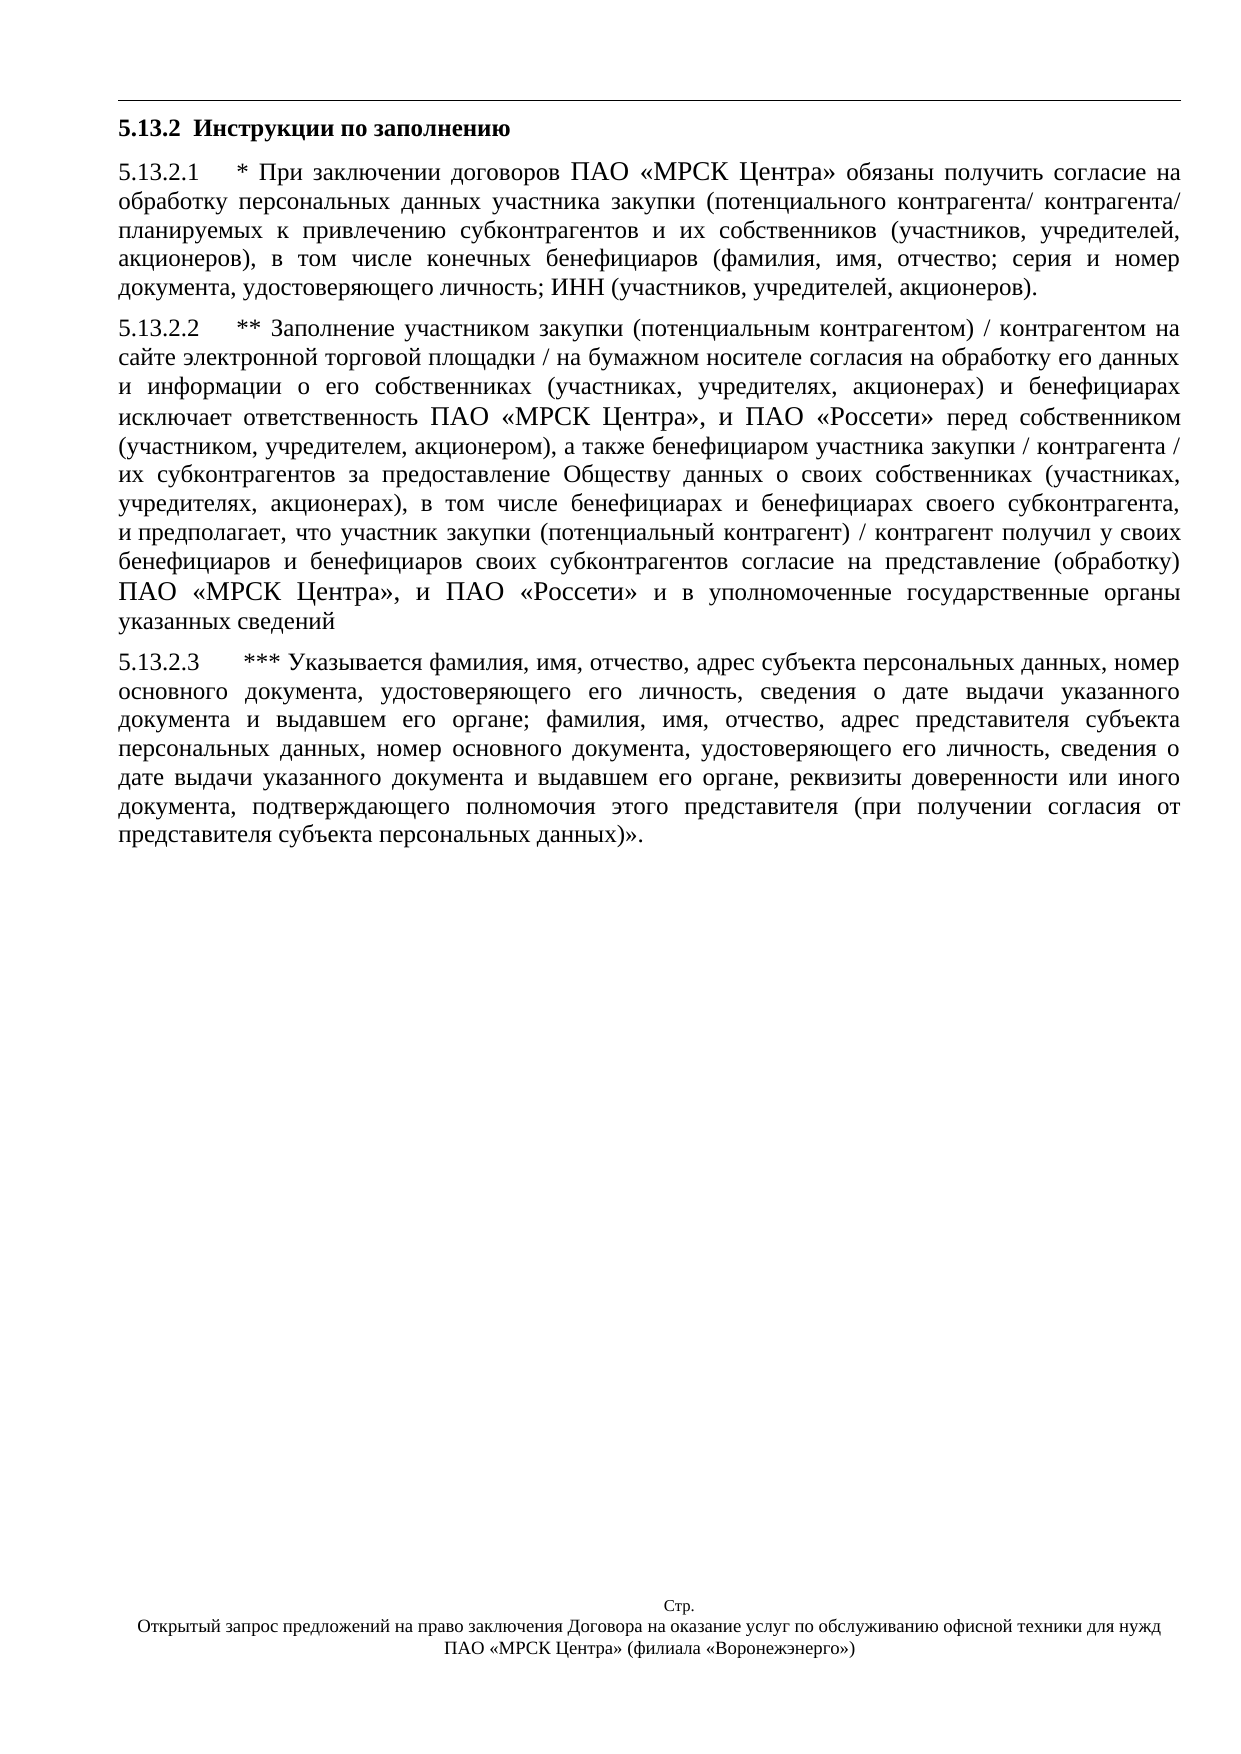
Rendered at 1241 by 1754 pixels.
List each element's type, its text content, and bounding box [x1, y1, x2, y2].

subtitle Инструкции по заполнению [118, 113, 1181, 142]
list * При заключении договоров ПАО «МРСК Центра» обязаны получить согласие на обработку персональных данных участника закупки (потенциального контрагента/ контрагента/ планируемых к привлечению субконтрагентов и их собственников (участников, учредителей, акционеров), в том числе конечных бенефициаров (фамилия, имя, отчество; серия и номер документа, удостоверяющего личность; ИНН (участников, учредителей, акционеров). [118, 155, 1181, 301]
list ** Заполнение участником закупки (потенциальным контрагентом) / контрагентом на сайте электронной торговой площадки / на бумажном носителе согласия на обработку его данных и информации о его собственниках (участниках, учредителях, акционерах) и бенефициарах исключает ответственность ПАО «МРСК Центра», и ПАО «Россети» перед собственником (участником, учредителем, акционером), а также бенефициаром участника закупки / контрагента / их субконтрагентов за предоставление Обществу данных о своих собственниках (участниках, учредителях, акционерах), в том числе бенефициарах и бенефициарах своего субконтрагента, и предполагает, что участник закупки (потенциальный контрагент) / контрагент получил у своих бенефициаров и бенефициаров своих субконтрагентов согласие на представление (обработку) ПАО «МРСК Центра», и ПАО «Россети» и в уполномоченные государственные органы указанных сведений [118, 313, 1181, 634]
list *** Указывается фамилия, имя, отчество, адрес субъекта персональных данных, номер основного документа, удостоверяющего его личность, сведения о дате выдачи указанного документа и выдавшем его органе; фамилия, имя, отчество, адрес представителя субъекта персональных данных, номер основного документа, удостоверяющего его личность, сведения о дате выдачи указанного документа и выдавшем его органе, реквизиты доверенности или иного документа, подтверждающего полномочия этого представителя (при получении согласия от представителя субъекта персональных данных)». [118, 647, 1181, 848]
